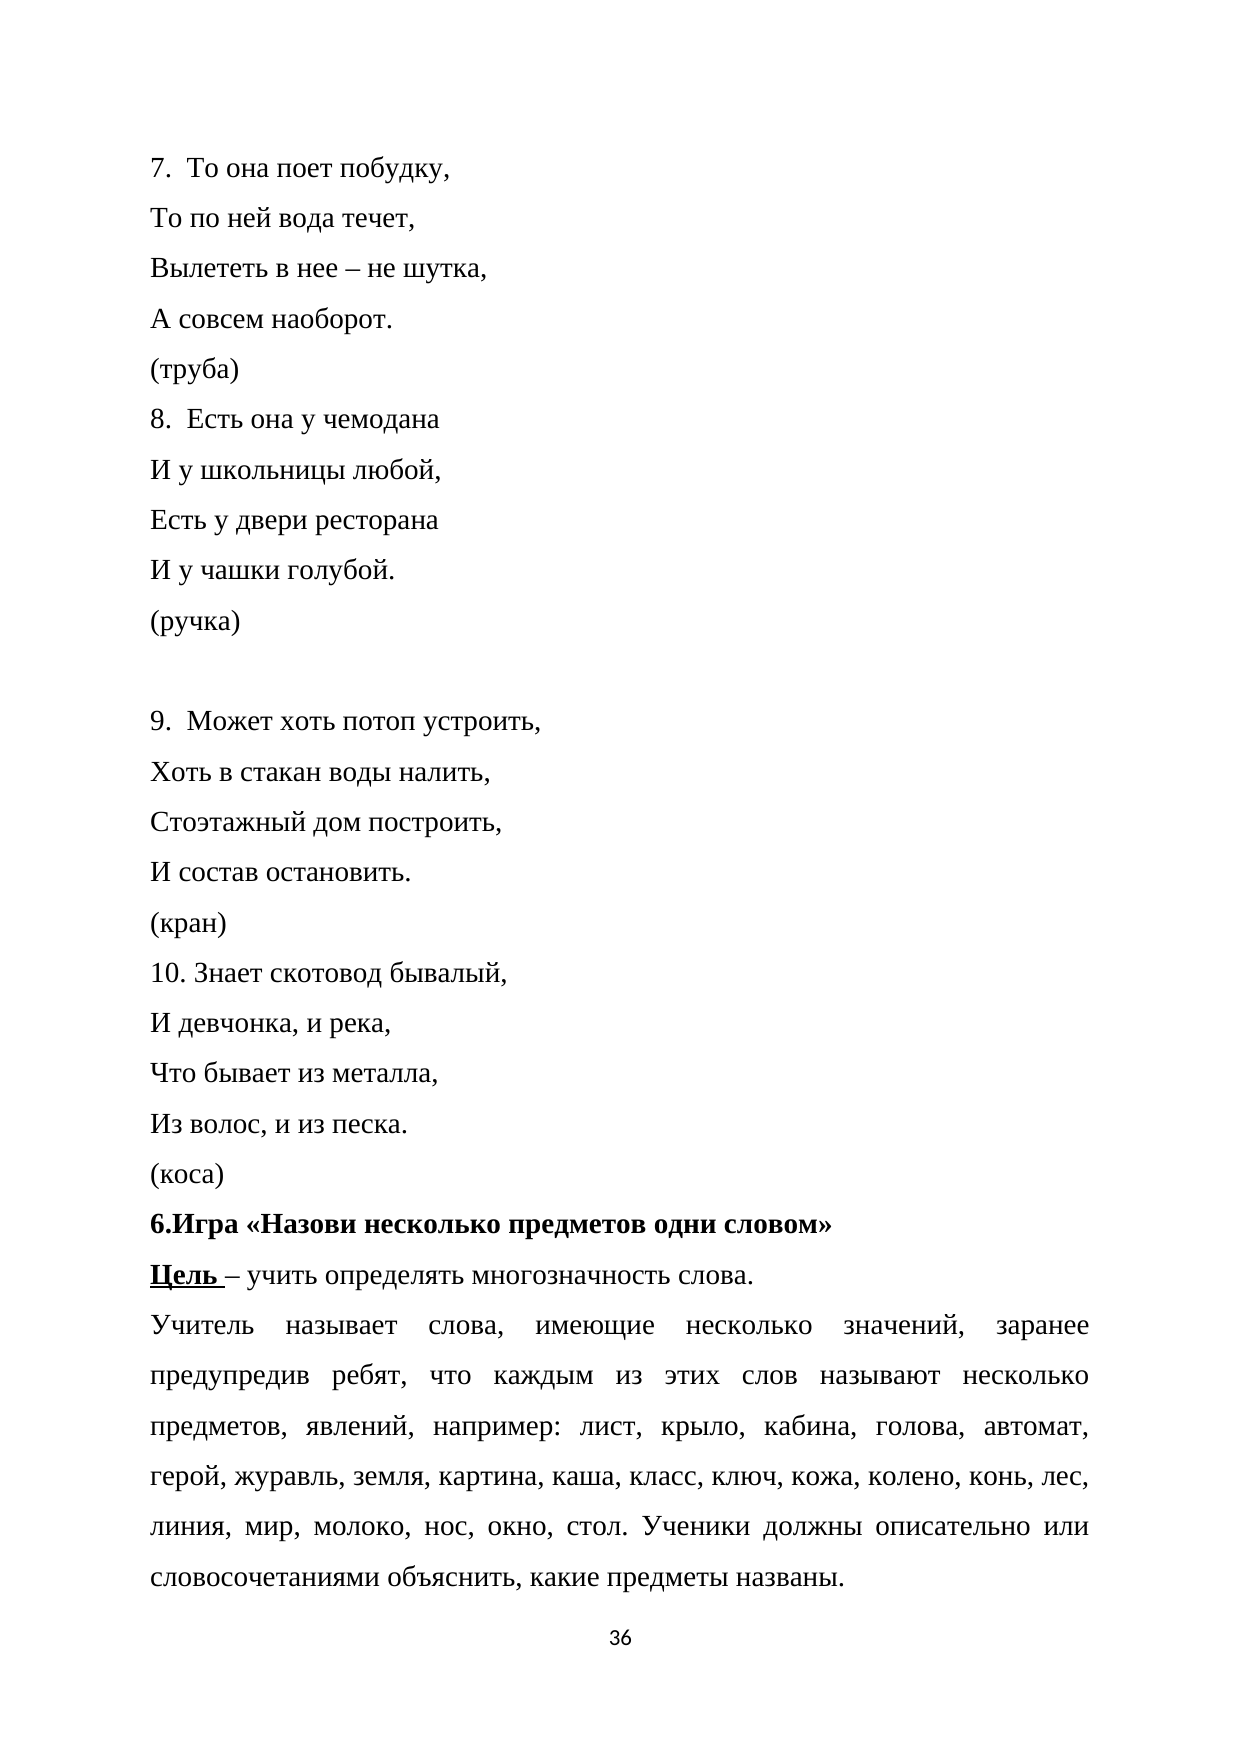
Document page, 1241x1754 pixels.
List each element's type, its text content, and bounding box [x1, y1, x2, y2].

text Хоть в стакан воды налить, [150, 754, 1090, 787]
text Стоэтажный дом построить, [150, 804, 1090, 838]
text 10. Знает скотовод бывалый, [150, 955, 1090, 988]
text Вылететь в нее – не шутка, [150, 251, 1090, 284]
text И состав остановить. [150, 854, 1090, 888]
text Из волос, и из песка. [150, 1106, 1090, 1139]
text (кран) [150, 905, 1090, 938]
text 6.Игра «Назови несколько предметов одни словом» [150, 1207, 1090, 1240]
text Есть у двери ресторана [150, 502, 1090, 536]
text И у чашки голубой. [150, 552, 1090, 586]
text Учитель называет слова, имеющие несколько значений, заранее предупредив ребят, что каждым из этих слов называют несколько предметов, явлений, например: лист, крыло, кабина, голова, автомат, герой, журавль, земля, картина, каша, класс, ключ, кожа, колено, конь, лес, линия, мир, молоко, нос, окно, стол. Ученики должны описательно или словосочетаниями объяснить, какие предметы названы. [150, 1307, 1090, 1592]
text (труба) [150, 351, 1090, 385]
text 9. Может хоть потоп устроить, [150, 703, 1090, 737]
text 7. То она поет побудку, [150, 150, 1090, 183]
text И у школьницы любой, [150, 452, 1090, 485]
text 8. Есть она у чемодана [150, 402, 1090, 435]
text (ручка) [150, 603, 1090, 636]
text Что бывает из металла, [150, 1056, 1090, 1089]
text Цель – учить определять многозначность слова. [150, 1257, 1090, 1290]
text То по ней вода течет, [150, 200, 1090, 234]
text И девчонка, и река, [150, 1005, 1090, 1039]
text А совсем наоборот. [150, 301, 1090, 334]
text (коса) [150, 1156, 1090, 1190]
